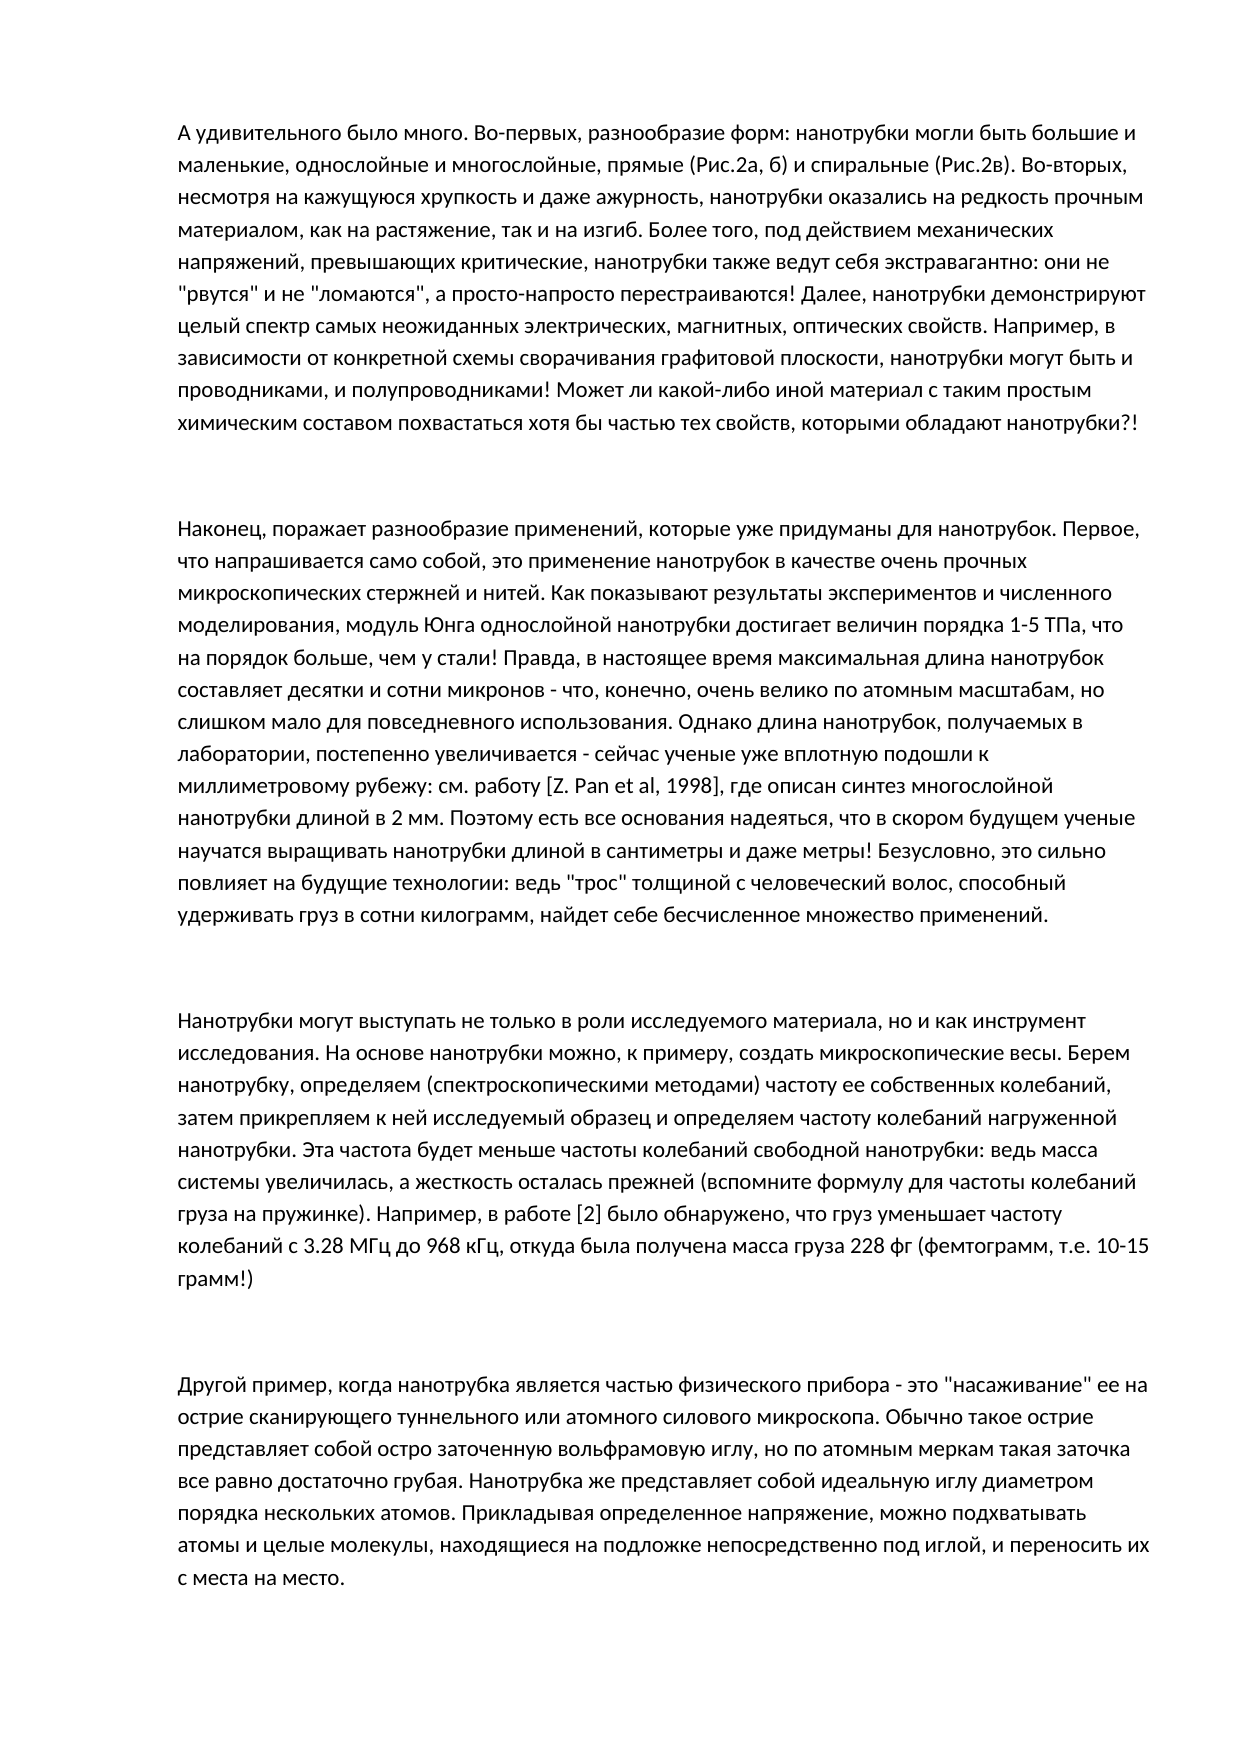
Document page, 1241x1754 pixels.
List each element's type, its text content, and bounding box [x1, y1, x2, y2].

text А удивительного было много. Во-первых, разнообразие форм: нанотрубки могли быть большие и маленькие, однослойные и многослойные, прямые (Рис.2а, б) и спиральные (Рис.2в). Во-вторых, несмотря на кажущуюся хрупкость и даже ажурность, нанотрубки оказались на редкость прочным материалом, как на растяжение, так и на изгиб. Более того, под действием механических напряжений, превышающих критические, нанотрубки также ведут себя экстравагантно: они не "рвутся" и не "ломаются", а просто-напросто перестраиваются! Далее, нанотрубки демонстрируют целый спектр самых неожиданных электрических, магнитных, оптических свойств. Например, в зависимости от конкретной схемы сворачивания графитовой плоскости, нанотрубки могут быть и проводниками, и полупроводниками! Может ли какой-либо иной материал с таким простым химическим составом похвастаться хотя бы частью тех свойств, которыми обладают нанотрубки?! [177, 118, 1152, 436]
text Наконец, поражает разнообразие применений, которые уже придуманы для нанотрубок. Первое, что напрашивается само собой, это применение нанотрубок в качестве очень прочных микроскопических стержней и нитей. Как показывают результаты экспериментов и численного моделирования, модуль Юнга однослойной нанотрубки достигает величин порядка 1-5 ТПа, что на порядок больше, чем у стали! Правда, в настоящее время максимальная длина нанотрубок составляет десятки и сотни микронов - что, конечно, очень велико по атомным масштабам, но слишком мало для повседневного использования. Однако длина нанотрубок, получаемых в лаборатории, постепенно увеличивается - сейчас ученые уже вплотную подошли к миллиметровому рубежу: см. работу [Z. Pan et al, 1998], где описан синтез многослойной нанотрубки длиной в 2 мм. Поэтому есть все основания надеяться, что в скором будущем ученые научатся выращивать нанотрубки длиной в сантиметры и даже метры! Безусловно, это сильно повлияет на будущие технологии: ведь "трос" толщиной с человеческий волос, способный удерживать груз в сотни килограмм, найдет себе бесчисленное множество применений. [177, 514, 1152, 928]
text Другой пример, когда нанотрубка является частью физического прибора - это "насаживание" ее на острие сканирующего туннельного или атомного силового микроскопа. Обычно такое острие представляет собой остро заточенную вольфрамовую иглу, но по атомным меркам такая заточка все равно достаточно грубая. Нанотрубка же представляет собой идеальную иглу диаметром порядка нескольких атомов. Прикладывая определенное напряжение, можно подхватывать атомы и целые молекулы, находящиеся на подложке непосредственно под иглой, и переносить их с места на место. [177, 1370, 1152, 1591]
text Нанотрубки могут выступать не только в роли исследуемого материала, но и как инструмент исследования. На основе нанотрубки можно, к примеру, создать микроскопические весы. Берем нанотрубку, определяем (спектроскопическими методами) частоту ее собственных колебаний, затем прикрепляем к ней исследуемый образец и определяем частоту колебаний нагруженной нанотрубки. Эта частота будет меньше частоты колебаний свободной нанотрубки: ведь масса системы увеличилась, а жесткость осталась прежней (вспомните формулу для частоты колебаний груза на пружинке). Например, в работе [2] было обнаружено, что груз уменьшает частоту колебаний с 3.28 МГц до 968 кГц, откуда была получена масса груза 228 фг (фемтограмм, т.е. 10-15 грамм!) [177, 1006, 1152, 1292]
